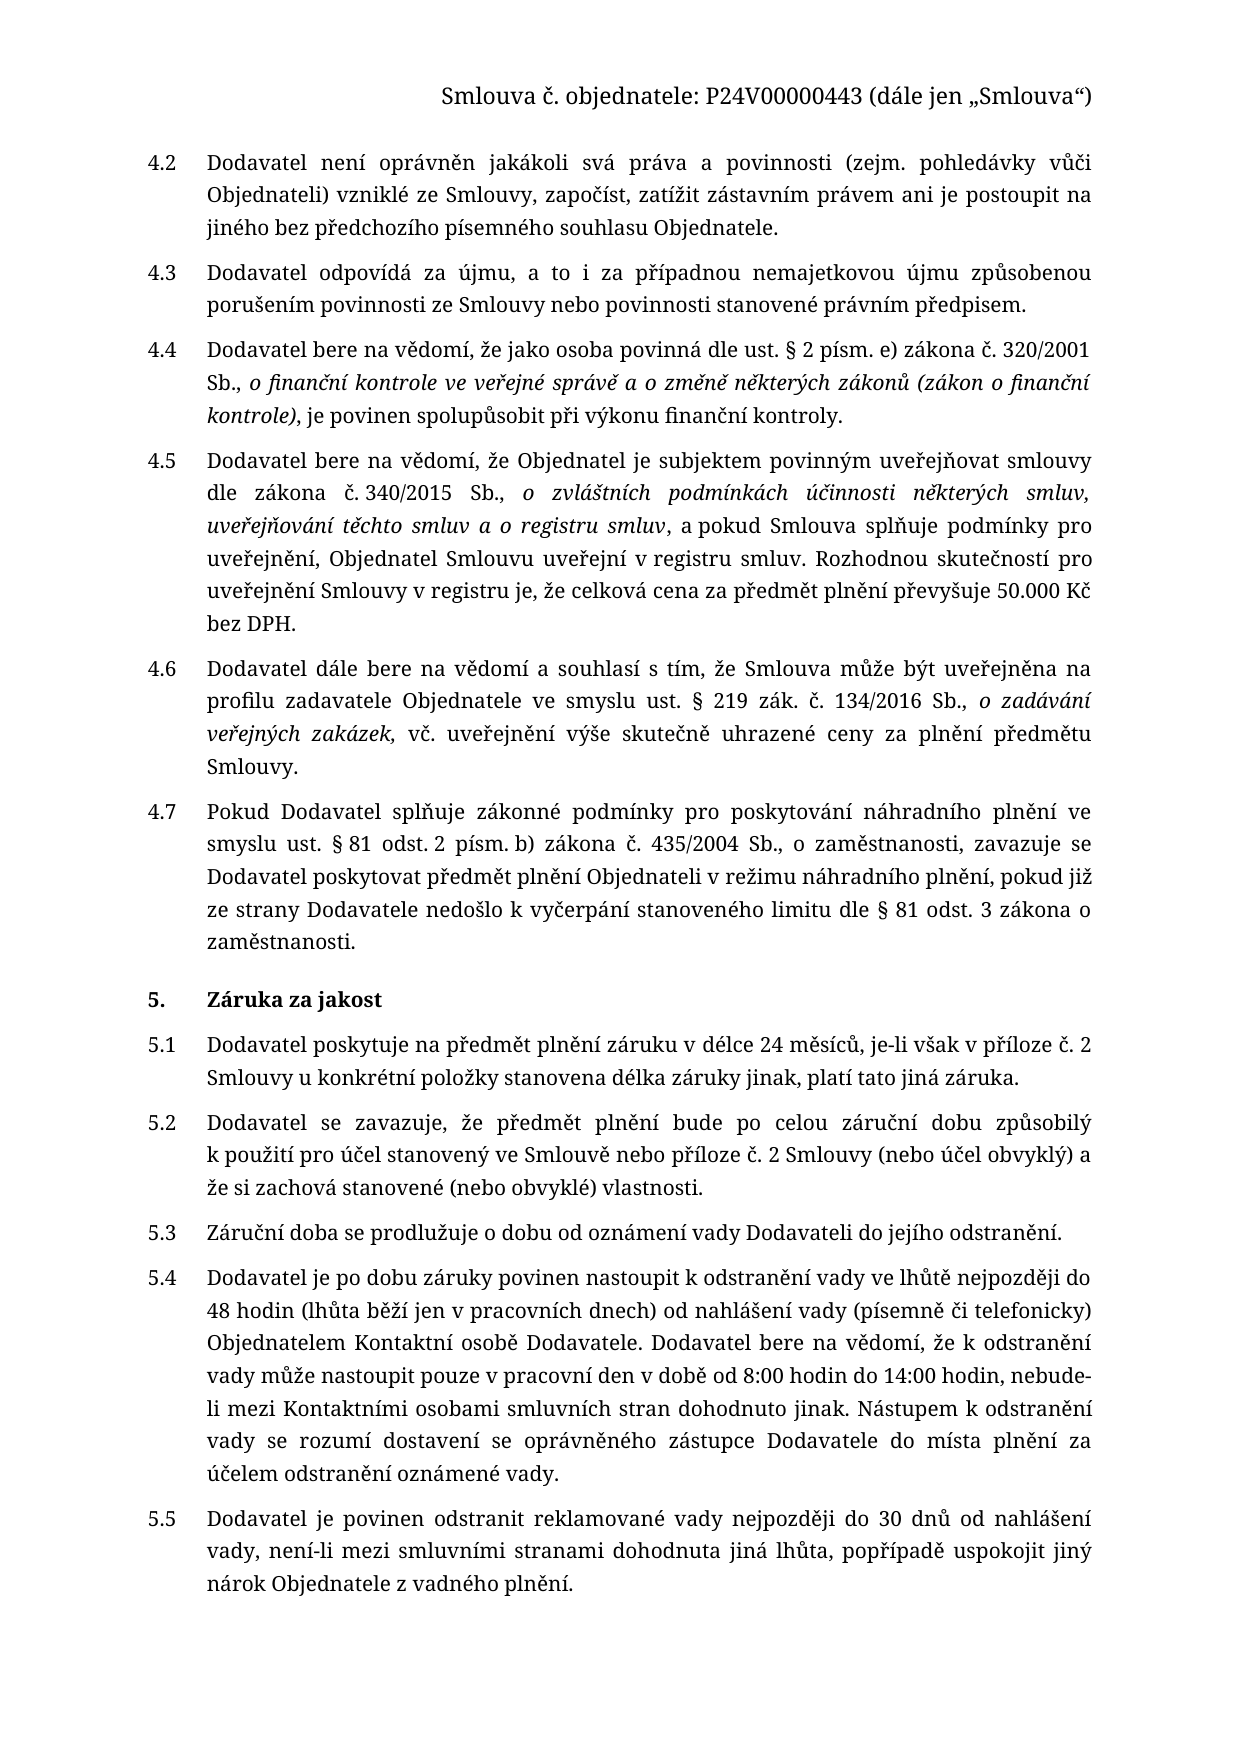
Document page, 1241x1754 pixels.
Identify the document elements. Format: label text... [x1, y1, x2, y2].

list Dodavatel se zavazuje, že předmět plnění bude po celou záruční dobu způsobilý k použití pro účel stanovený ve Smlouvě nebo příloze č. 2 Smlouvy (nebo účel obvyklý) a že si zachová stanovené (nebo obvyklé) vlastnosti. [148, 1108, 1093, 1201]
list Dodavatel odpovídá za újmu, a to i za případnou nemajetkovou újmu způsobenou porušením povinnosti ze Smlouvy nebo povinnosti stanovené právním předpisem. [148, 258, 1093, 319]
list Dodavatel je povinen odstranit reklamované vady nejpozději do 30 dnů od nahlášení vady, není-li mezi smluvními stranami dohodnuta jiná lhůta, popřípadě uspokojit jiný nárok Objednatele z vadného plnění. [148, 1504, 1093, 1598]
list Dodavatel poskytuje na předmět plnění záruku v délce 24 měsíců, je-li však v příloze č. 2 Smlouvy u konkrétní položky stanovena délka záruky jinak, platí tato jiná záruka. [148, 1030, 1093, 1091]
list Záruční doba se prodlužuje o dobu od oznámení vady Dodavateli do jejího odstranění. [148, 1218, 1093, 1247]
list Dodavatel není oprávněn jakákoli svá práva a povinnosti (zejm. pohledávky vůči Objednateli) vzniklé ze Smlouvy, započíst, zatížit zástavním právem ani je postoupit na jiného bez předchozího písemného souhlasu Objednatele. [148, 148, 1093, 241]
list Dodavatel bere na vědomí, že jako osoba povinná dle ust. § 2 písm. e) zákona č. 320/2001 Sb., o finanční kontrole ve veřejné správě a o změně některých zákonů (zákon o finanční kontrole), je povinen spolupůsobit při výkonu finanční kontroly. [148, 336, 1093, 429]
list Dodavatel dále bere na vědomí a souhlasí s tím, že Smlouva může být uveřejněna na profilu zadavatele Objednatele ve smyslu ust. § 219 zák. č. 134/2016 Sb., o zadávání veřejných zakázek, vč. uveřejnění výše skutečně uhrazené ceny za plnění předmětu Smlouvy. [148, 654, 1093, 780]
list Dodavatel bere na vědomí, že Objednatel je subjektem povinným uveřejňovat smlouvy dle zákona č. 340/2015 Sb., o zvláštních podmínkách účinnosti některých smluv, uveřejňování těchto smluv a o registru smluv, a pokud Smlouva splňuje podmínky pro uveřejnění, Objednatel Smlouvu uveřejní v registru smluv. Rozhodnou skutečností pro uveřejnění Smlouvy v registru je, že celková cena za předmět plnění převyšuje 50.000 Kč bez DPH. [148, 446, 1093, 637]
list Dodavatel je po dobu záruky povinen nastoupit k odstranění vady ve lhůtě nejpozději do 48 hodin (lhůta běží jen v pracovních dnech) od nahlášení vady (písemně či telefonicky) Objednatelem Kontaktní osobě Dodavatele. Dodavatel bere na vědomí, že k odstranění vady může nastoupit pouze v pracovní den v době od 8:00 hodin do 14:00 hodin, nebude-li mezi Kontaktními osobami smluvních stran dohodnuto jinak. Nástupem k odstranění vady se rozumí dostavení se oprávněného zástupce Dodavatele do místa plnění za účelem odstranění oznámené vady. [148, 1263, 1093, 1487]
list Záruka za jakost [148, 985, 1093, 1013]
list Pokud Dodavatel splňuje zákonné podmínky pro poskytování náhradního plnění ve smyslu ust. § 81 odst. 2 písm. b) zákona č. 435/2004 Sb., o zaměstnanosti, zavazuje se Dodavatel poskytovat předmět plnění Objednateli v režimu náhradního plnění, pokud již ze strany Dodavatele nedošlo k vyčerpání stanoveného limitu dle § 81 odst. 3 zákona o zaměstnanosti. [148, 797, 1093, 956]
